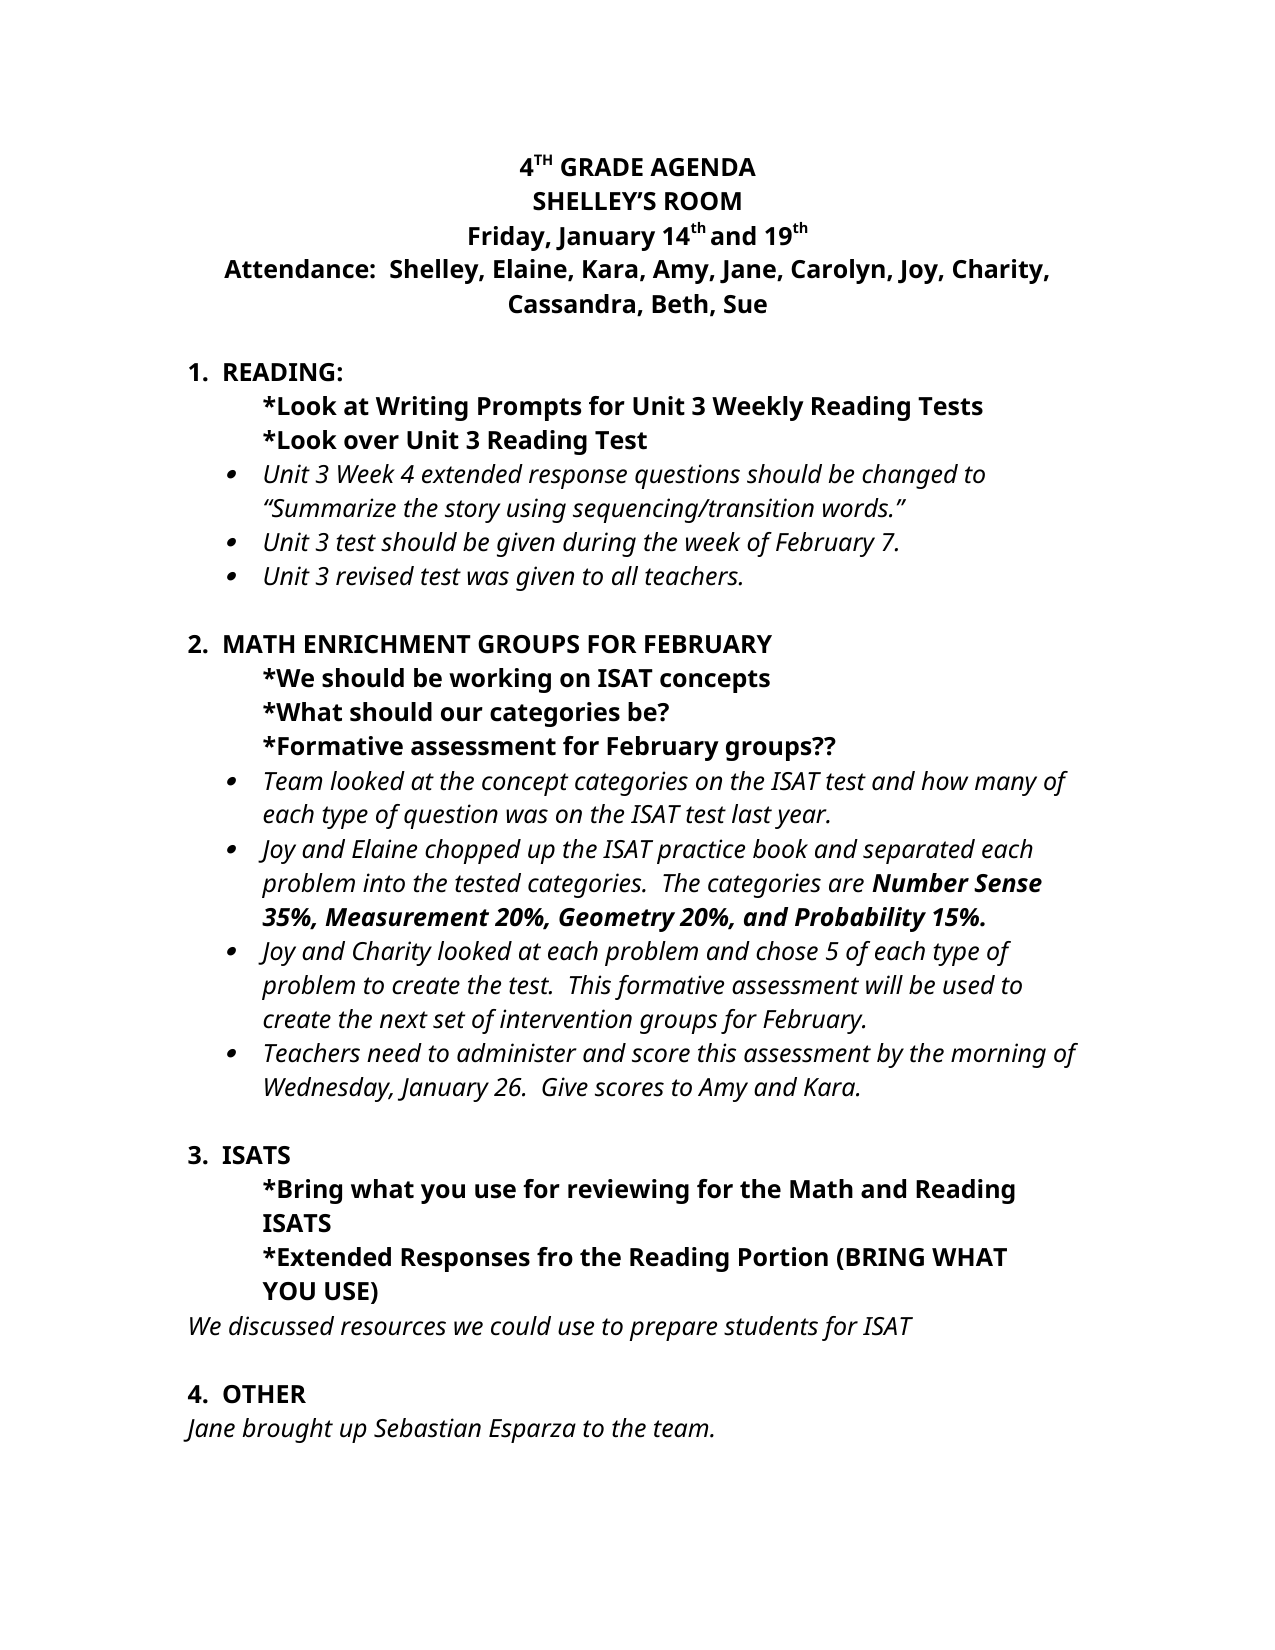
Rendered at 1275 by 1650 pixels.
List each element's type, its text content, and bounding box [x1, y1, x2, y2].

text We discussed resources we could use to prepare students for ISAT [187, 1308, 1087, 1342]
text *Extended Responses fro the Reading Portion (BRING WHAT [187, 1240, 1087, 1274]
text Jane brought up Sebastian Esparza to the team. [187, 1410, 1087, 1444]
text 2. MATH ENRICHMENT GROUPS FOR FEBRUARY [187, 627, 1087, 661]
text 1. READING: [187, 354, 1087, 388]
text 3. ISATS [187, 1138, 1087, 1172]
text 4. OTHER [187, 1376, 1087, 1410]
list Joy and Elaine chopped up the ISAT practice book and separated each problem into the tested categories. The categories are Number Sense 35%, Measurement 20%, Geometry 20%, and Probability 15%. [225, 831, 1087, 933]
text Friday, January 14th and 19th [187, 218, 1087, 252]
list Unit 3 test should be given during the week of February 7. [225, 525, 1087, 559]
list Unit 3 revised test was given to all teachers. [225, 559, 1087, 593]
text *Look over Unit 3 Reading Test [187, 422, 1087, 457]
text *Look at Writing Prompts for Unit 3 Weekly Reading Tests [187, 388, 1087, 422]
text Attendance: Shelley, Elaine, Kara, Amy, Jane, Carolyn, Joy, Charity, Cassandra, Beth, Sue [187, 252, 1087, 320]
list Joy and Charity looked at each problem and chose 5 of each type of problem to create the test. This formative assessment will be used to create the next set of intervention groups for February. [225, 933, 1087, 1036]
text *Formative assessment for February groups?? [187, 729, 1087, 763]
text ISATS [187, 1206, 1087, 1240]
list Unit 3 Week 4 extended response questions should be changed to “Summarize the story using sequencing/transition words.” [225, 457, 1087, 525]
text SHELLEY’S ROOM [187, 184, 1087, 218]
text *What should our categories be? [187, 695, 1087, 729]
text *We should be working on ISAT concepts [187, 661, 1087, 695]
text *Bring what you use for reviewing for the Math and Reading [187, 1172, 1087, 1206]
text YOU USE) [187, 1274, 1087, 1308]
text 4TH GRADE AGENDA [187, 150, 1087, 184]
list Team looked at the concept categories on the ISAT test and how many of each type of question was on the ISAT test last year. [225, 763, 1087, 831]
list Teachers need to administer and score this assessment by the morning of Wednesday, January 26. Give scores to Amy and Kara. [225, 1036, 1087, 1104]
